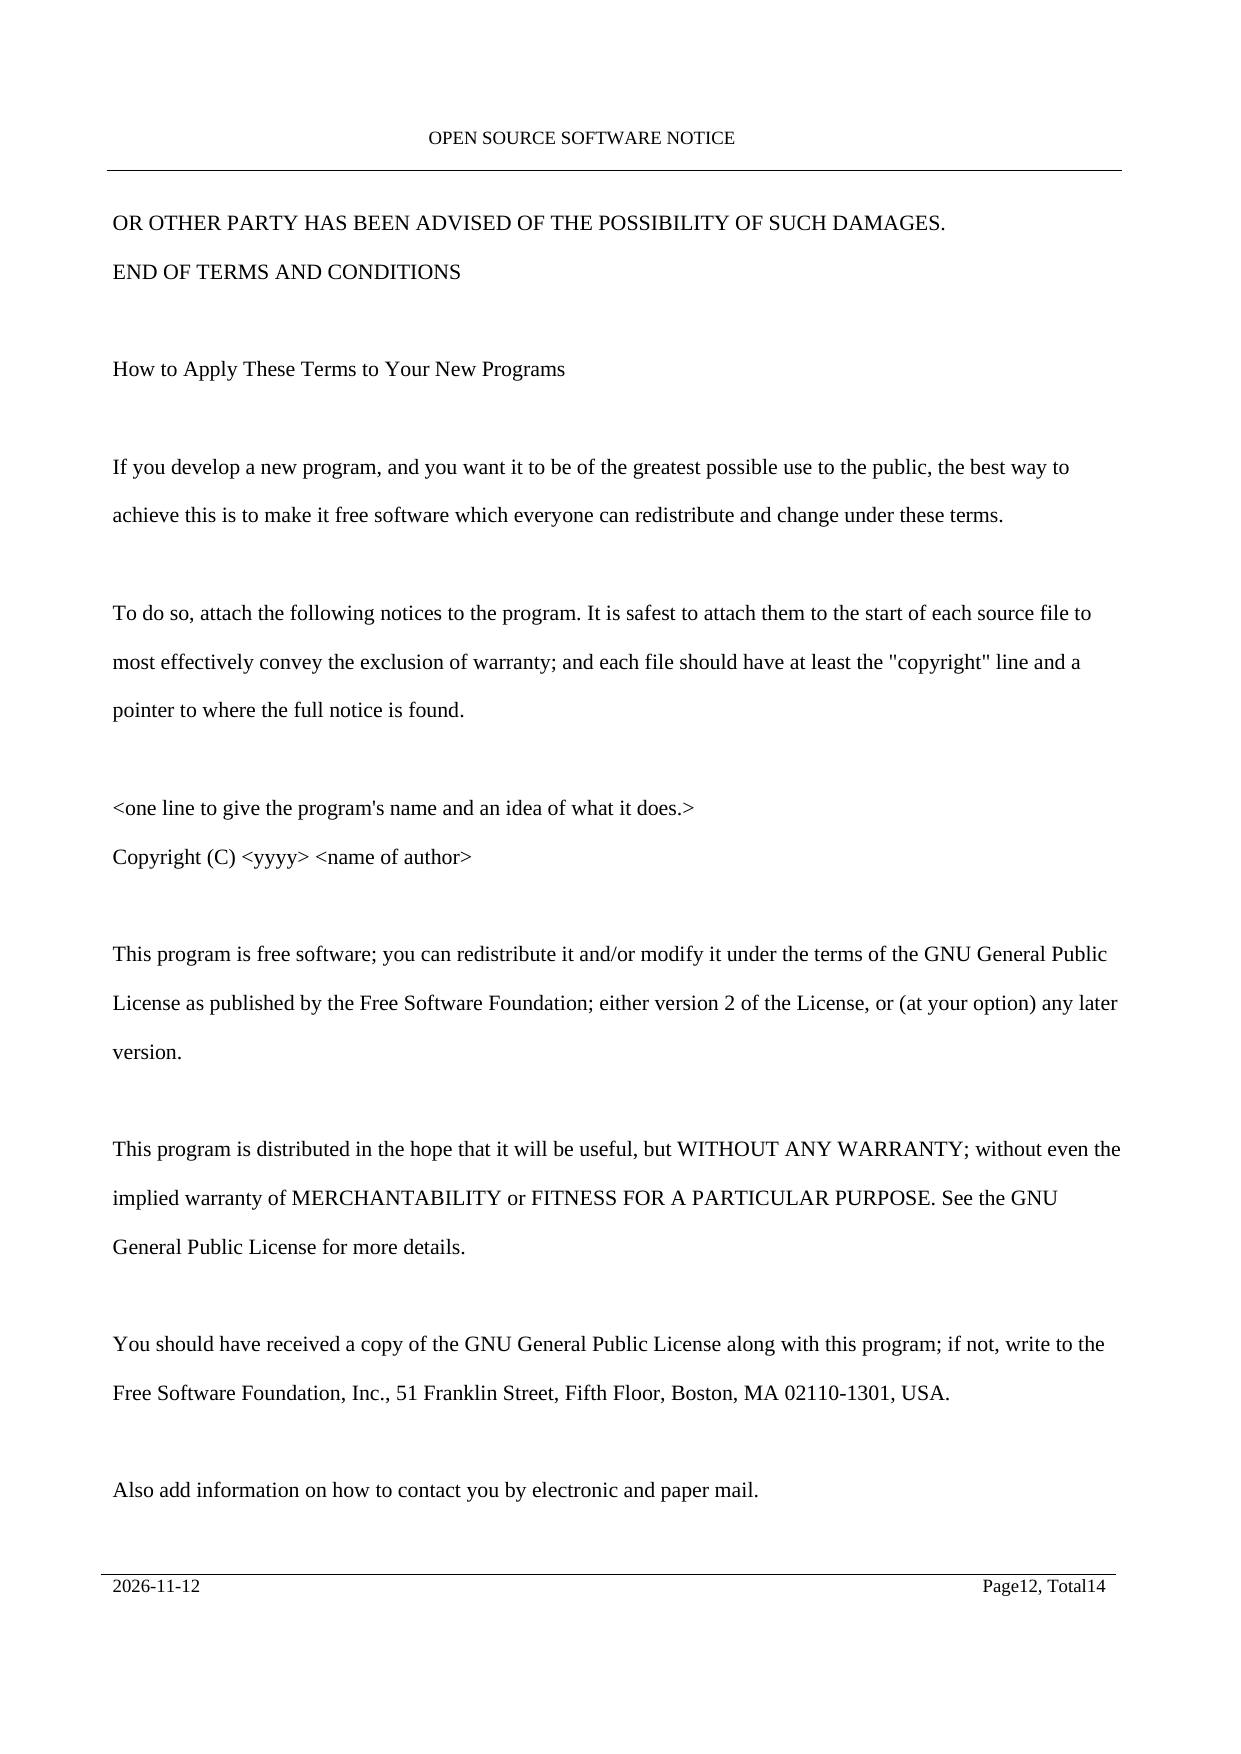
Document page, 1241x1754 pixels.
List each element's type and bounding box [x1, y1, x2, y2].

text [112, 206, 1128, 1506]
